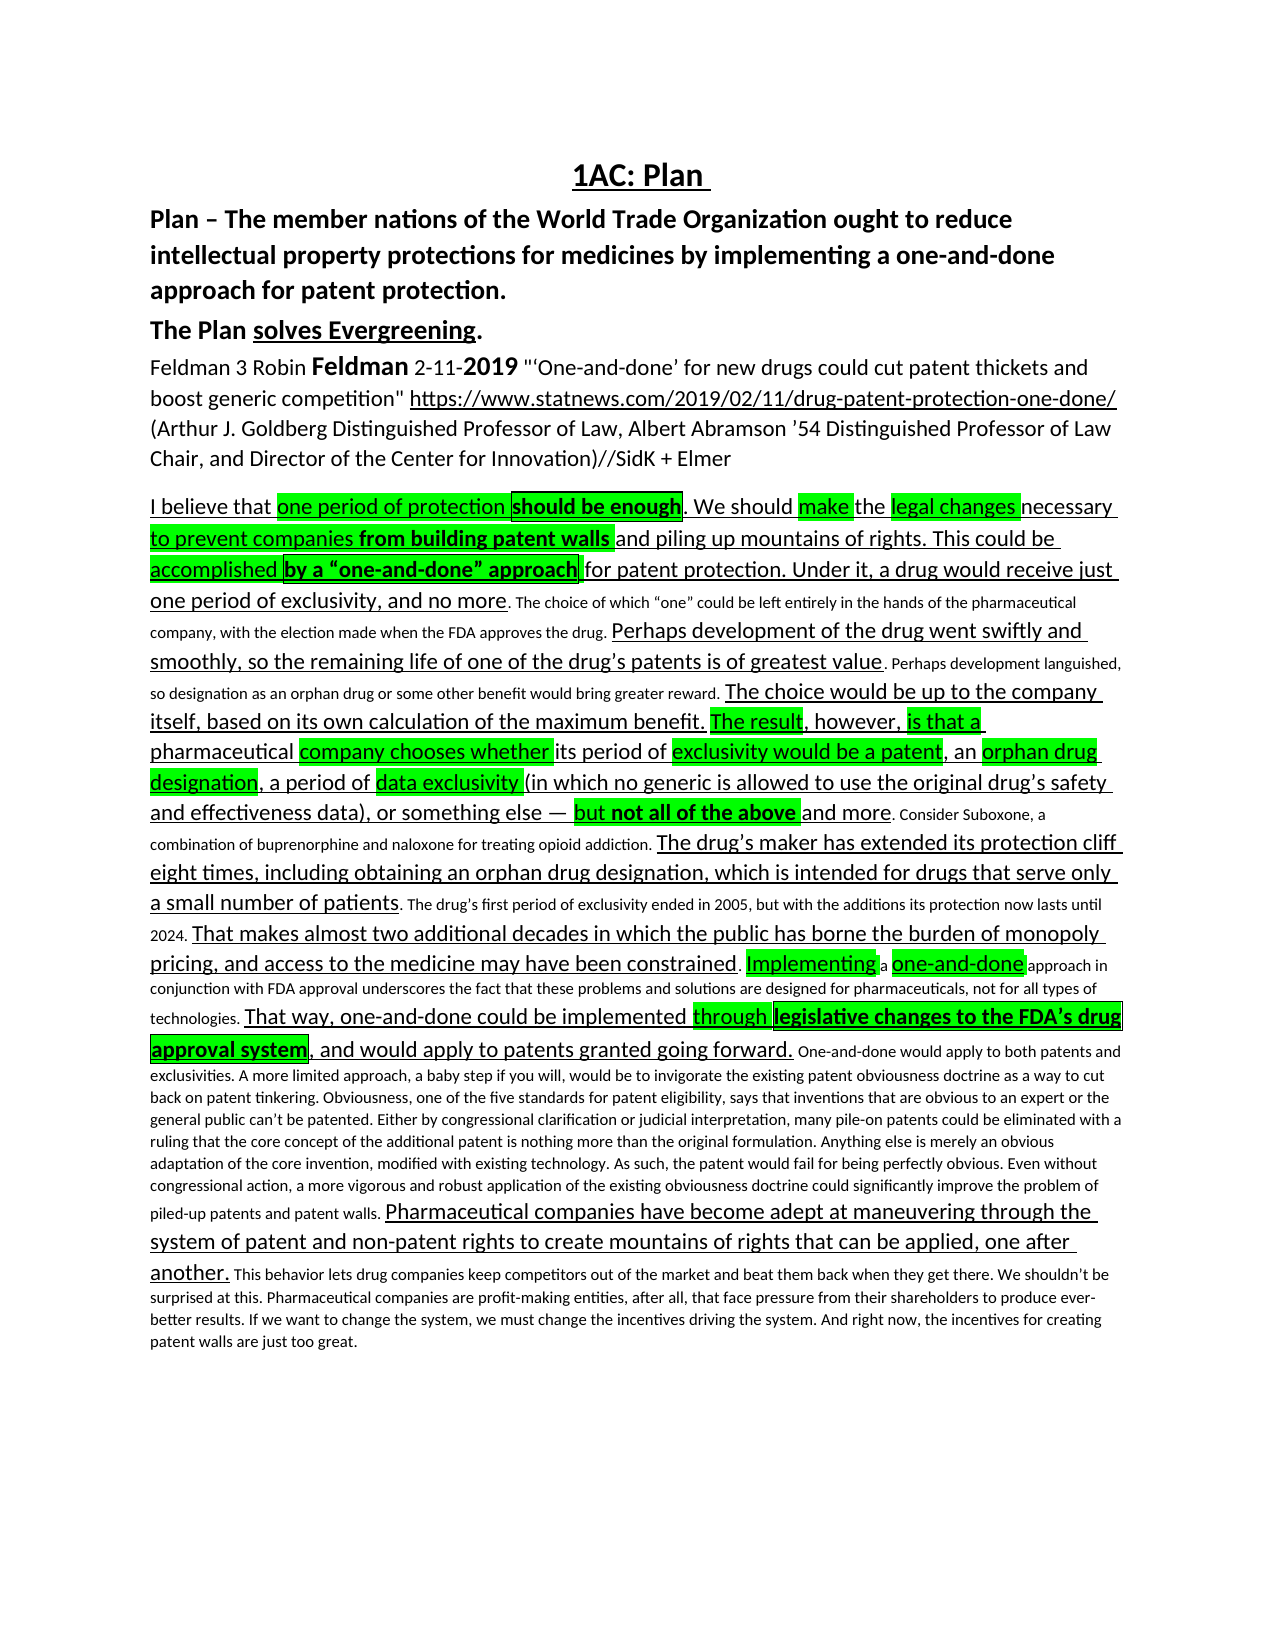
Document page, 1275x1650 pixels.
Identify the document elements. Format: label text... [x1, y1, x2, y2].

subtitle Plan – The member nations of the World Trade Organization ought to reduce intellectual property protections for medicines by implementing a one-and-done approach for patent protection. [150, 202, 1125, 307]
subtitle The Plan solves Evergreening. [150, 313, 1125, 346]
subtitle 1AC: Plan [150, 154, 1125, 195]
text Feldman 3 Robin Feldman 2-11-2019 "‘One-and-done’ for new drugs could cut patent thickets and boost generic competition" https://www.statnews.com/2019/02/11/drug-patent-protection-one-done/ (Arthur J. Goldberg Distinguished Professor of Law, Albert Abramson ’54 Distinguished Professor of Law Chair, and Director of the Center for Innovation)//SidK + Elmer [150, 349, 1125, 473]
text I believe that one period of protection should be enough. We should make the legal changes necessary to prevent companies from building patent walls and piling up mountains of rights. This could be accomplished by a “one-and-done” approach for patent protection. Under it, a drug would receive just one period of exclusivity, and no more. The choice of which “one” could be left entirely in the hands of the pharmaceutical company, with the election made when the FDA approves the drug. Perhaps development of the drug went swiftly and smoothly, so the remaining life of one of the drug’s patents is of greatest value. Perhaps development languished, so designation as an orphan drug or some other benefit would bring greater reward. The choice would be up to the company itself, based on its own calculation of the maximum benefit. The result, however, is that a pharmaceutical company chooses whether its period of exclusivity would be a patent, an orphan drug designation, a period of data exclusivity (in which no generic is allowed to use the original drug’s safety and effectiveness data), or something else — but not all of the above and more. Consider Suboxone, a combination of buprenorphine and naloxone for treating opioid addiction. The drug’s maker has extended its protection cliff eight times, including obtaining an orphan drug designation, which is intended for drugs that serve only a small number of patients. The drug’s first period of exclusivity ended in 2005, but with the additions its protection now lasts until 2024. That makes almost two additional decades in which the public has borne the burden of monopoly pricing, and access to the medicine may have been constrained. Implementing a one-and-done approach in conjunction with FDA approval underscores the fact that these problems and solutions are designed for pharmaceuticals, not for all types of technologies. That way, one-and-done could be implemented through legislative changes to the FDA’s drug approval system, and would apply to patents granted going forward. One-and-done would apply to both patents and exclusivities. A more limited approach, a baby step if you will, would be to invigorate the existing patent obviousness doctrine as a way to cut back on patent tinkering. Obviousness, one of the five standards for patent eligibility, says that inventions that are obvious to an expert or the general public can’t be patented. Either by congressional clarification or judicial interpretation, many pile-on patents could be eliminated with a ruling that the core concept of the additional patent is nothing more than the original formulation. Anything else is merely an obvious adaptation of the core invention, modified with existing technology. As such, the patent would fail for being perfectly obvious. Even without congressional action, a more vigorous and robust application of the existing obviousness doctrine could significantly improve the problem of piled-up patents and patent walls. Pharmaceutical companies have become adept at maneuvering through the system of patent and non-patent rights to create mountains of rights that can be applied, one after another. This behavior lets drug companies keep competitors out of the market and beat them back when they get there. We shouldn’t be surprised at this. Pharmaceutical companies are profit-making entities, after all, that face pressure from their shareholders to produce ever-better results. If we want to change the system, we must change the incentives driving the system. And right now, the incentives for creating patent walls are just too great. [150, 491, 1125, 1351]
